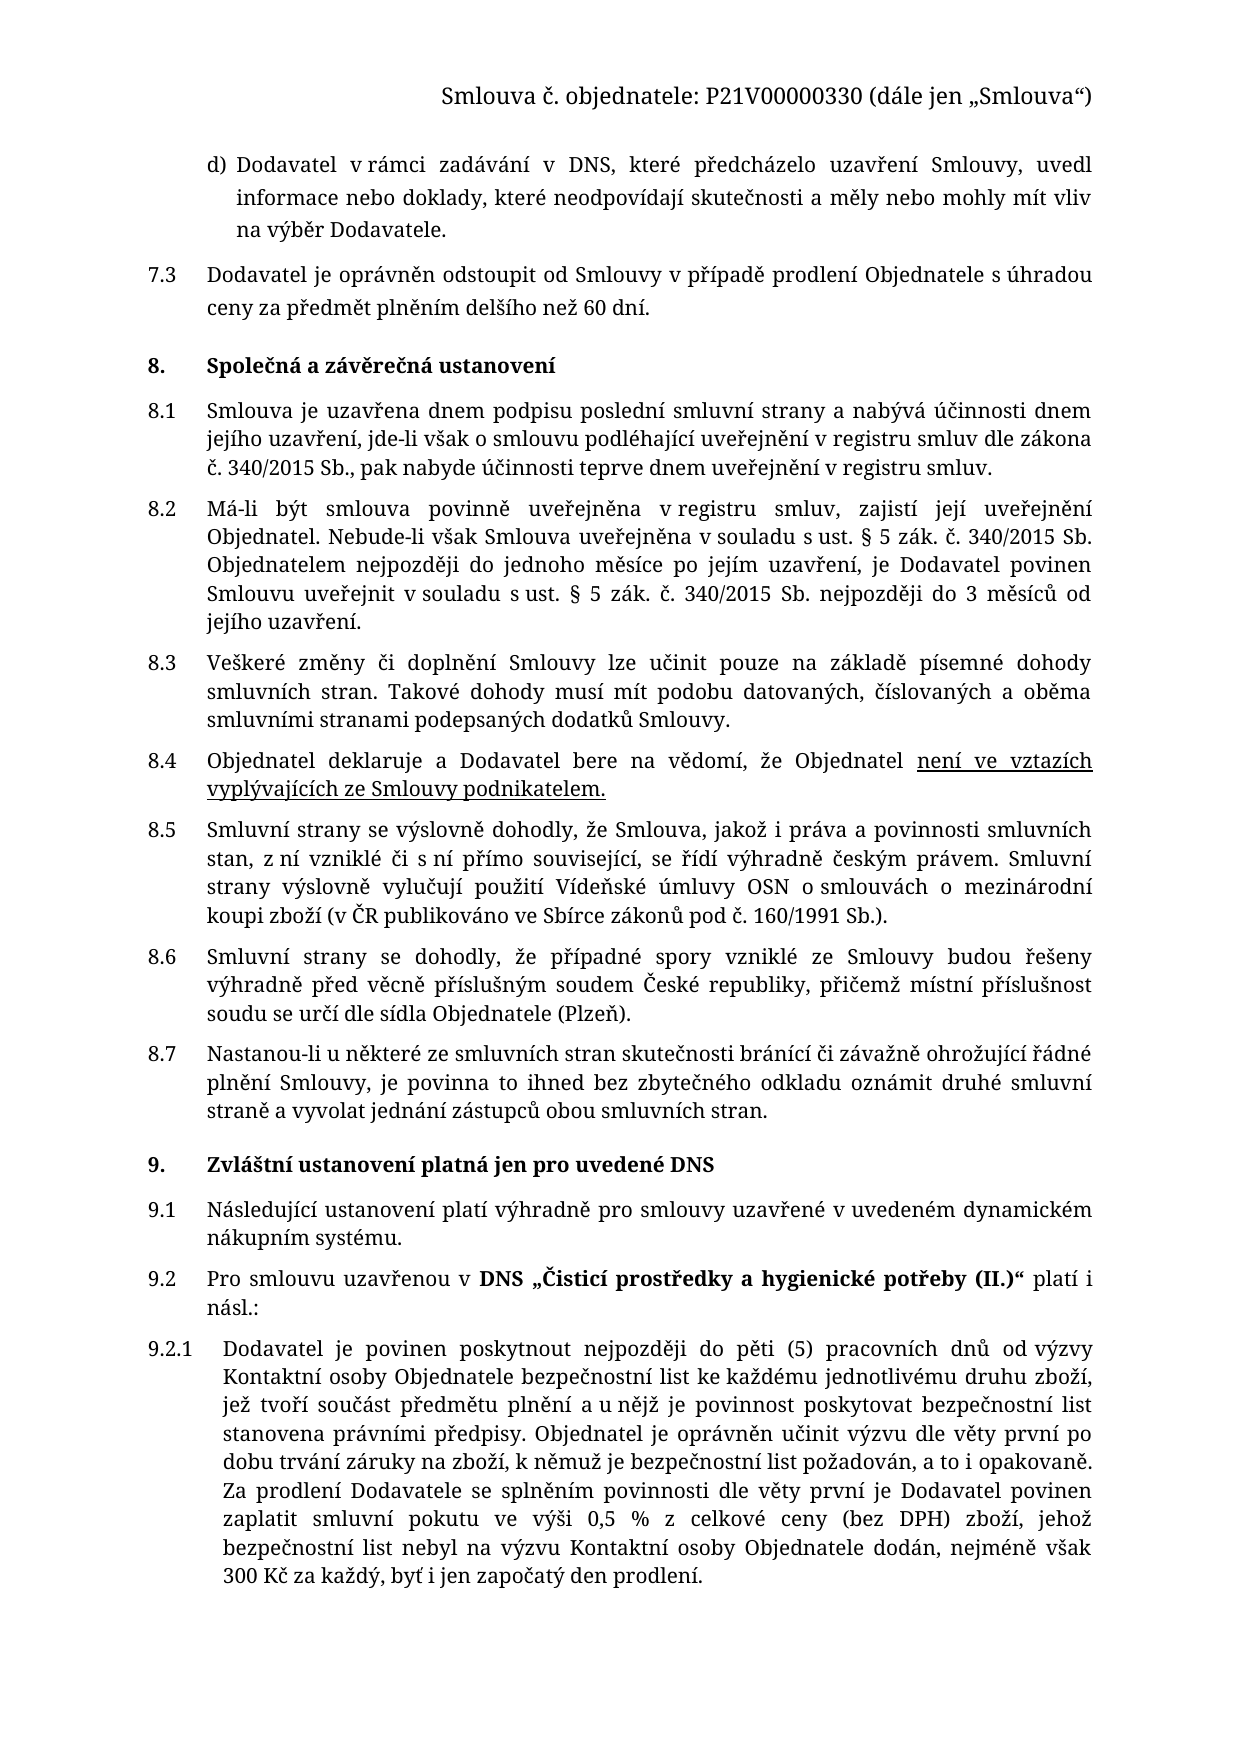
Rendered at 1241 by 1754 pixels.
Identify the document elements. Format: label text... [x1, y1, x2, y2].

list Smluvní strany se výslovně dohodly, že Smlouva, jakož i práva a povinnosti smluvních stan, z ní vzniklé či s ní přímo související, se řídí výhradně českým právem. Smluvní strany výslovně vylučují použití Vídeňské úmluvy OSN o smlouvách o mezinárodní koupi zboží (v ČR publikováno ve Sbírce zákonů pod č. 160/1991 Sb.). [148, 816, 1093, 929]
list Zvláštní ustanovení platná jen pro uvedené DNS [148, 1150, 1093, 1178]
list Dodavatel v rámci zadávání v DNS, které předcházelo uzavření Smlouvy, uvedl informace nebo doklady, které neodpovídají skutečnosti a měly nebo mohly mít vliv na výběr Dodavatele. [207, 150, 1093, 244]
list Nastanou-li u některé ze smluvních stran skutečnosti bránící či závažně ohrožující řádné plnění Smlouvy, je povinna to ihned bez zbytečného odkladu oznámit druhé smluvní straně a vyvolat jednání zástupců obou smluvních stran. [148, 1039, 1093, 1125]
list Má-li být smlouva povinně uveřejněna v registru smluv, zajistí její uveřejnění Objednatel. Nebude-li však Smlouva uveřejněna v souladu s ust. § 5 zák. č. 340/2015 Sb. Objednatelem nejpozději do jednoho měsíce po jejím uzavření, je Dodavatel povinen Smlouvu uveřejnit v souladu s ust. § 5 zák. č. 340/2015 Sb. nejpozději do 3 měsíců od jejího uzavření. [148, 494, 1093, 636]
list Společná a závěrečná ustanovení [148, 351, 1093, 379]
list Objednatel deklaruje a Dodavatel bere na vědomí, že Objednatel není ve vztazích vyplývajících ze Smlouvy podnikatelem. [148, 746, 1093, 803]
list Smluvní strany se dohodly, že případné spory vzniklé ze Smlouvy budou řešeny výhradně před věcně příslušným soudem České republiky, přičemž místní příslušnost soudu se určí dle sídla Objednatele (Plzeň). [148, 942, 1093, 1027]
list Veškeré změny či doplnění Smlouvy lze učinit pouze na základě písemné dohody smluvních stran. Takové dohody musí mít podobu datovaných, číslovaných a oběma smluvními stranami podepsaných dodatků Smlouvy. [148, 648, 1093, 734]
list Následující ustanovení platí výhradně pro smlouvy uzavřené v uvedeném dynamickém nákupním systému. [148, 1195, 1093, 1252]
list Dodavatel je oprávněn odstoupit od Smlouvy v případě prodlení Objednatele s úhradou ceny za předmět plněním delšího než 60 dní. [148, 261, 1093, 322]
list Pro smlouvu uzavřenou v DNS „Čisticí prostředky a hygienické potřeby (II.)“ platí i násl.: [148, 1264, 1093, 1321]
list Smlouva je uzavřena dnem podpisu poslední smluvní strany a nabývá účinnosti dnem jejího uzavření, jde-li však o smlouvu podléhající uveřejnění v registru smluv dle zákona č. 340/2015 Sb., pak nabyde účinnosti teprve dnem uveřejnění v registru smluv. [148, 396, 1093, 481]
list Dodavatel je povinen poskytnout nejpozději do pěti (5) pracovních dnů od výzvy Kontaktní osoby Objednatele bezpečnostní list ke každému jednotlivému druhu zboží, jež tvoří součást předmětu plnění a u nějž je povinnost poskytovat bezpečnostní list stanovena právními předpisy. Objednatel je oprávněn učinit výzvu dle věty první po dobu trvání záruky na zboží, k němuž je bezpečnostní list požadován, a to i opakovaně. Za prodlení Dodavatele se splněním povinnosti dle věty první je Dodavatel povinen zaplatit smluvní pokutu ve výši 0,5 % z celkové ceny (bez DPH) zboží, jehož bezpečnostní list nebyl na výzvu Kontaktní osoby Objednatele dodán, nejméně však 300 Kč za každý, byť i jen započatý den prodlení. [148, 1334, 1093, 1590]
